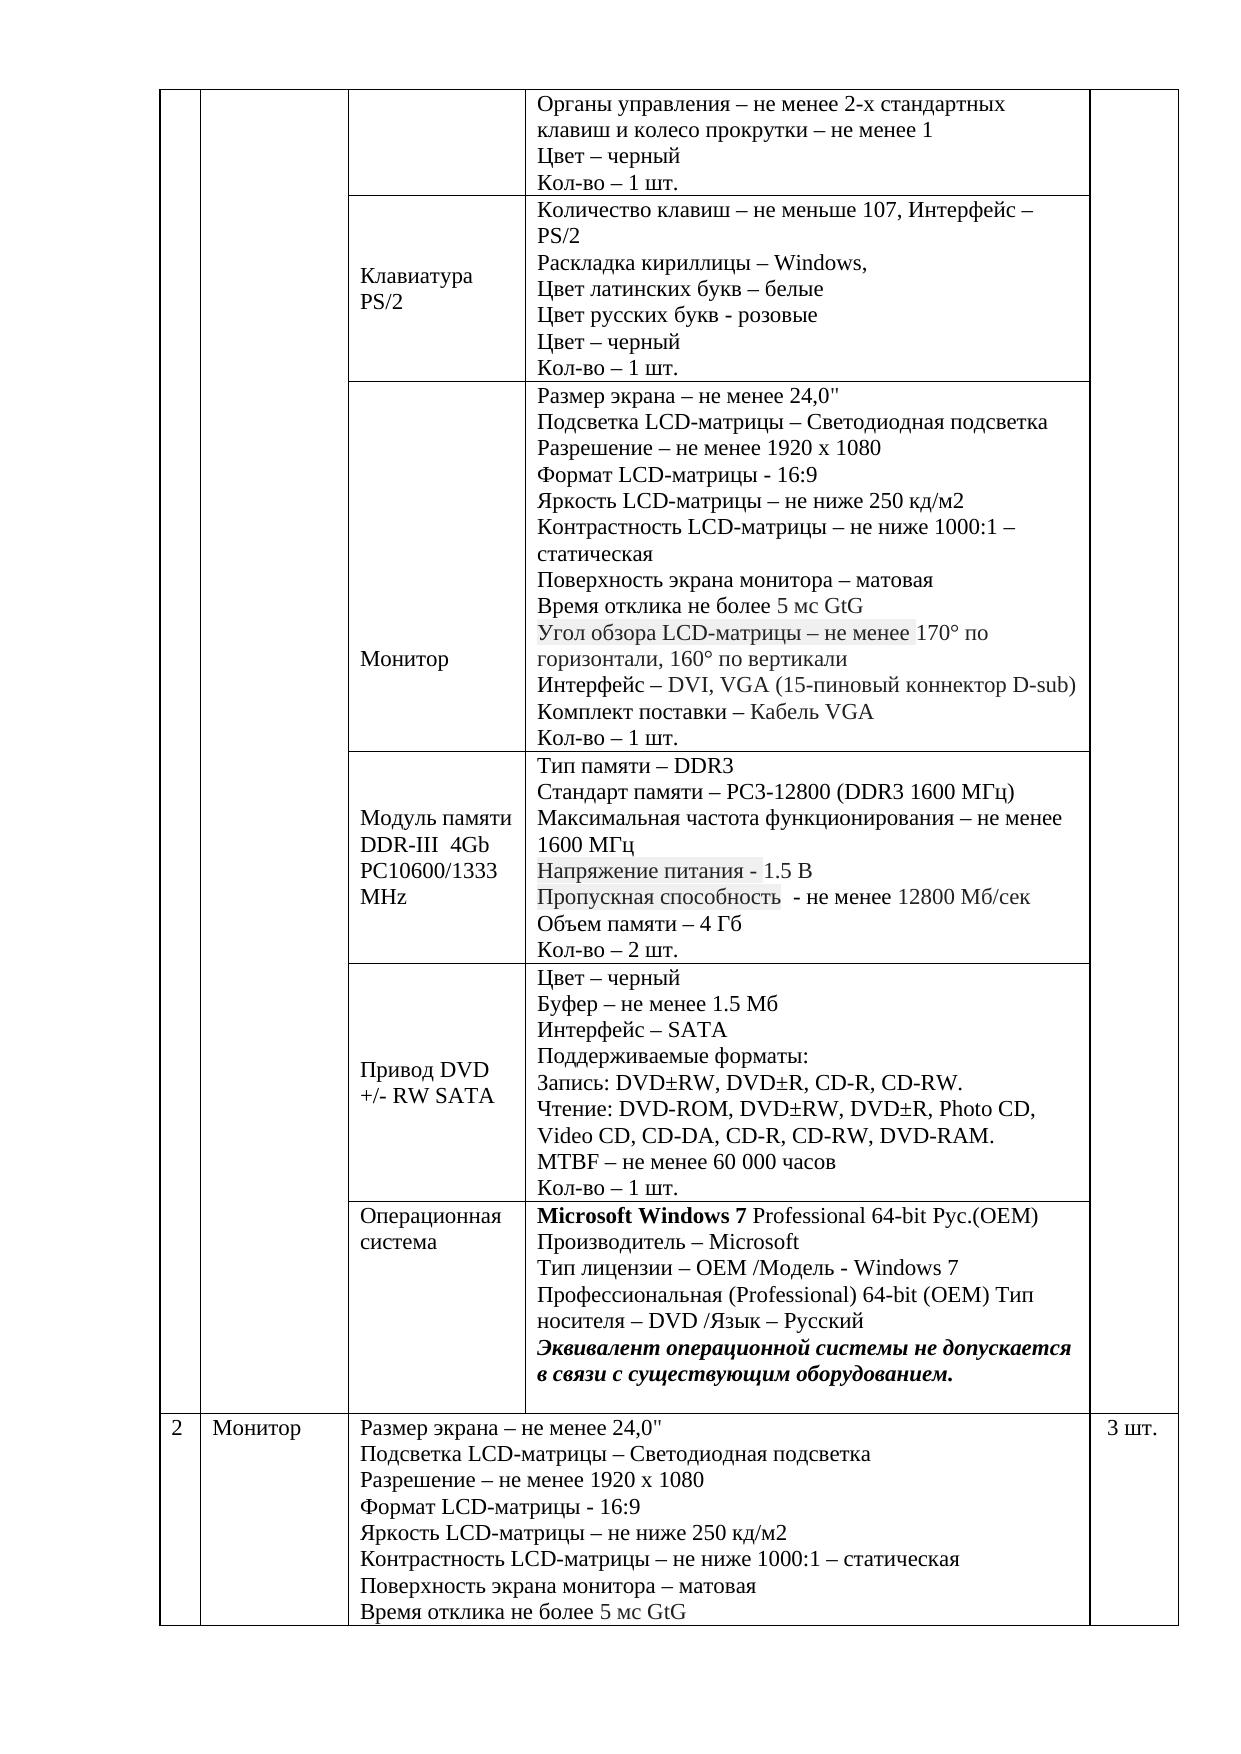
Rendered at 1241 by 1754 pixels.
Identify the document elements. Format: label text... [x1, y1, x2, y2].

table_cell Операционная система [349, 1202, 525, 1413]
table_cell Цвет – черный Буфер – не менее 1.5 Мб Интерфейс – SATA Поддерживаемые форматы: Запись: DVD±RW, DVD±R, CD-R, CD-RW. Чтение: DVD-ROM, DVD±RW, DVD±R, Photo CD, Video CD, CD-DA, CD-R, CD-RW, DVD-RAM. MTBF – не менее 60 000 часов Кол-во – 1 шт. [526, 964, 1089, 1201]
table_cell Клавиатура PS/2 [349, 196, 525, 381]
table_cell Размер экрана – не менее 24,0" Подсветка LCD-матрицы – Светодиодная подсветка Разрешение – не менее 1920 x 1080 Формат LCD-матрицы - 16:9 Яркость LCD-матрицы – не ниже 250 кд/м2 Контрастность LCD-матрицы – не ниже 1000:1 – статическая Поверхность экрана монитора – матовая Время отклика не более 5 мс GtG Угол обзора LCD-матрицы – не менее 170° по горизонтали, 160° по вертикали Интерфейс – DVI, VGA (15-пиновый коннектор D-sub) Комплект поставки – Кабель VGA Кол-во – 1 шт. [526, 382, 1089, 751]
table_cell Microsoft Windows 7 Professional 64-bit Рус.(OEM) Производитель – Microsoft Тип лицензии – OEM /Модель - Windows 7 Профессиональная (Professional) 64-bit (OEM) Тип носителя – DVD /Язык – Русский Эквивалент операционной системы не допускается в связи с существующим оборудованием. [526, 1202, 1089, 1413]
table_cell 3 шт. [1091, 1414, 1178, 1624]
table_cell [349, 90, 525, 195]
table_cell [526, 90, 1089, 195]
table_cell Монитор [349, 382, 525, 751]
table_cell Модуль памяти DDR-III 4Gb PC10600/1333MHz [349, 752, 525, 962]
table_cell Монитор [201, 1414, 348, 1624]
table_cell Количество клавиш – не меньше 107, Интерфейс – PS/2 Раскладка кириллицы – Windows, Цвет латинских букв – белые Цвет русских букв - розовые Цвет – черный Кол-во – 1 шт. [526, 196, 1089, 381]
table_cell 2 [161, 1414, 200, 1624]
table_cell Привод DVD +/- RW SATA [349, 964, 525, 1201]
table_cell Тип памяти – DDR3 Стандарт памяти – PC3-12800 (DDR3 1600 МГц) Максимальная частота функционирования – не менее 1600 МГц Напряжение питания - 1.5 В Пропускная способность - не менее 12800 Мб/сек Объем памяти – 4 Гб Кол-во – 2 шт. [526, 752, 1089, 962]
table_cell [349, 1414, 1089, 1624]
